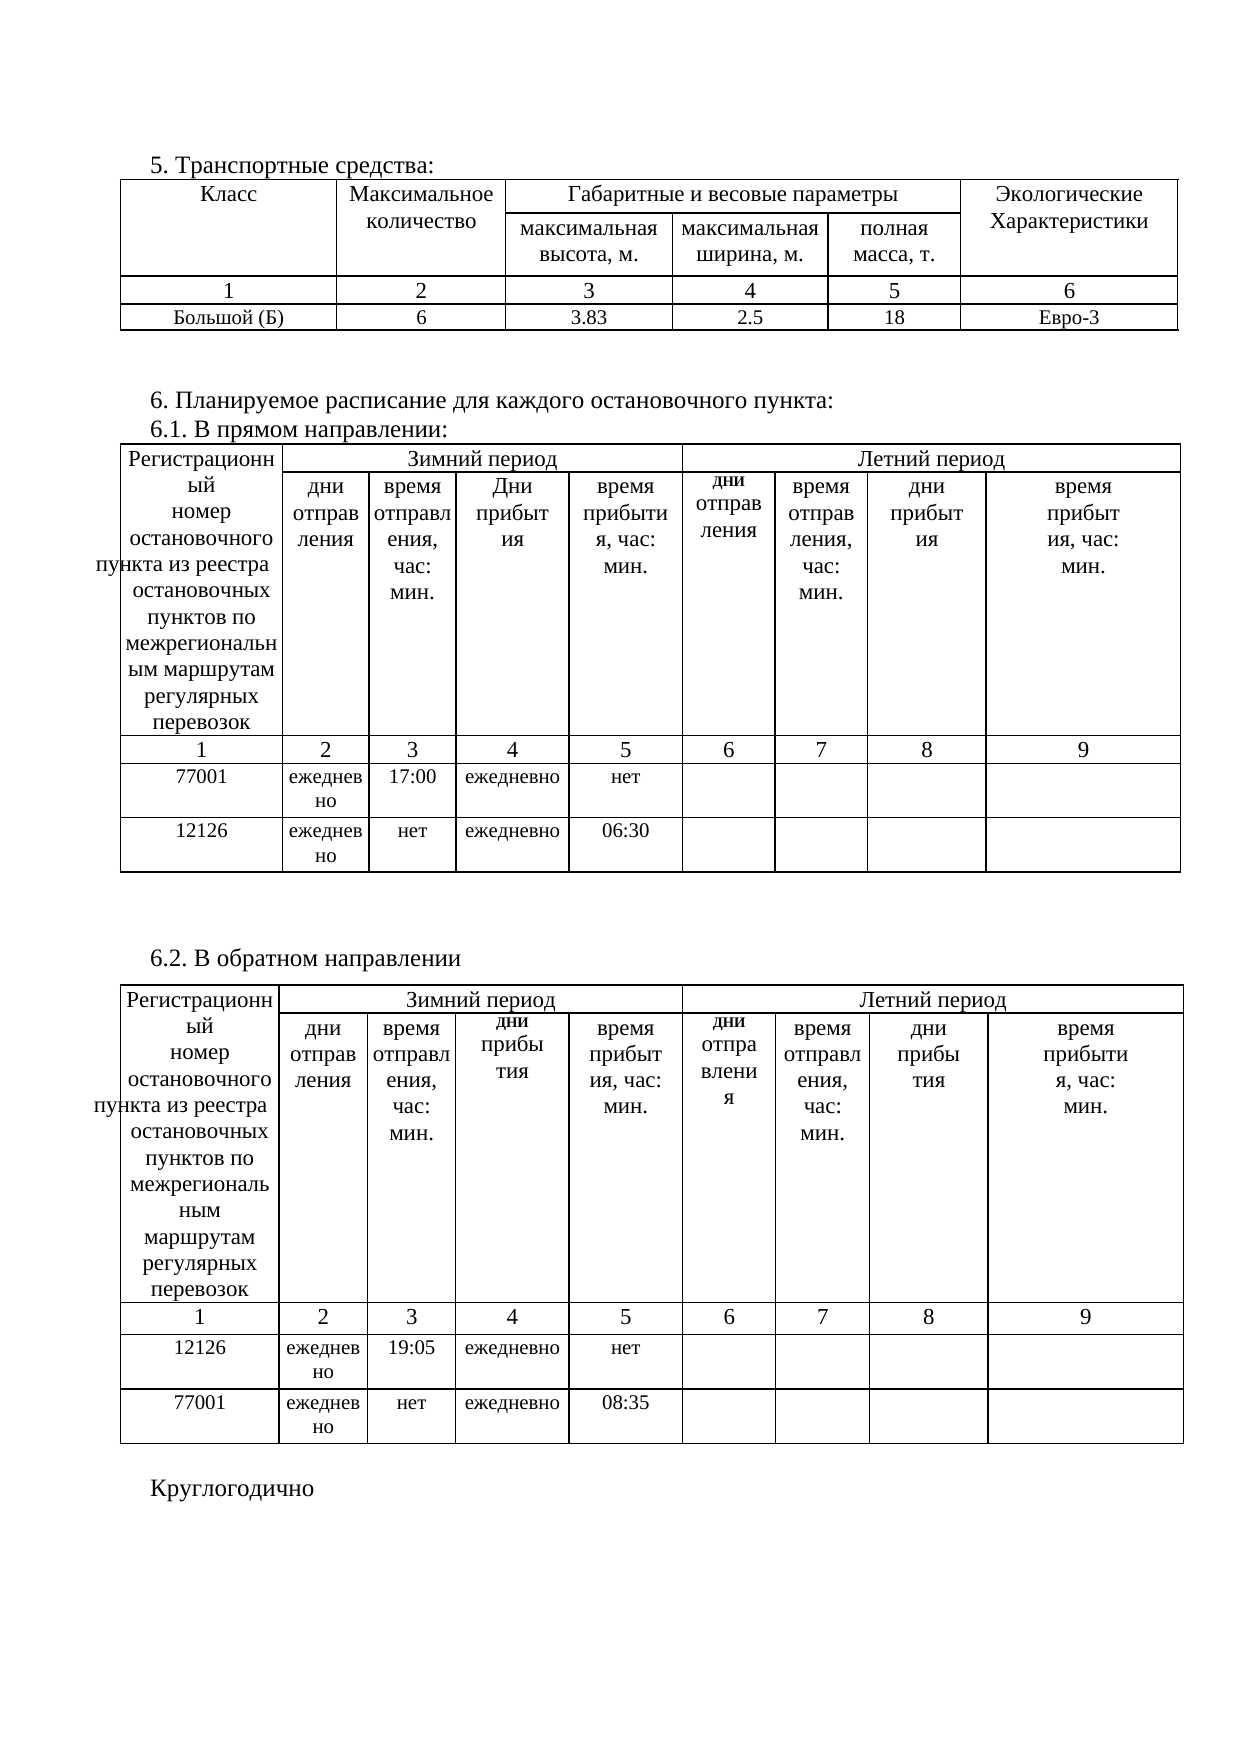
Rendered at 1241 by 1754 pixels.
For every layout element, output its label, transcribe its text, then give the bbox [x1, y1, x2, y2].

table_cell полная масса, т. [829, 214, 960, 275]
table_cell 17:00 [370, 764, 455, 817]
text 6.2. В обратном направлении [150, 943, 1090, 972]
text Круглогодично [150, 1473, 1090, 1502]
table_cell [683, 764, 774, 817]
table_cell нет [368, 1390, 455, 1442]
table_cell 8 [868, 736, 985, 762]
table_cell [683, 1390, 775, 1442]
table_header Максимальное количество [337, 180, 505, 275]
table_cell [989, 1335, 1183, 1388]
table_cell нет [570, 1335, 682, 1388]
table_header Зимний период [280, 986, 682, 1012]
table_cell дни отправ ления [283, 473, 368, 734]
table_cell [776, 764, 867, 817]
table_cell 6 [683, 736, 774, 762]
table_cell 2 [280, 1303, 367, 1334]
table_cell ежедневно [280, 1390, 367, 1442]
table_cell ежедневно [457, 764, 568, 817]
table_cell 9 [987, 736, 1180, 762]
text 6. Планируемое расписание для каждого остановочного пункта: [150, 386, 1090, 414]
table_cell ДНИ прибы тия [456, 1014, 568, 1302]
table_cell 4 [457, 736, 568, 762]
table_cell 06:30 [570, 818, 682, 871]
table_cell 5 [829, 277, 960, 303]
table_header Регистрационный номер остановочного пункта из реестра остановочных пунктов по межрегиональным маршрутам регулярных перевозок [121, 986, 278, 1302]
table_cell дни отправ ления [280, 1014, 367, 1302]
table_header Летний период [683, 445, 1180, 471]
table_cell ежедневно [280, 1335, 367, 1388]
table_cell 12126 [121, 1335, 278, 1388]
table_cell время отправл ения, час: мин. [368, 1014, 455, 1302]
table_header Габаритные и весовые параметры [506, 180, 960, 212]
table_cell 4 [456, 1303, 568, 1334]
table_cell 77001 [121, 1390, 278, 1442]
table_cell 1 [121, 736, 282, 762]
table_cell 18 [829, 305, 960, 329]
table_cell 2 [337, 277, 505, 303]
text 6.1. В прямом направлении: [150, 414, 1090, 443]
table_cell время отправл ения, час: мин. [776, 1014, 869, 1302]
table_cell максимальная высота, м. [506, 214, 672, 275]
table_cell 8 [870, 1303, 987, 1334]
table_cell Большой (Б) [121, 305, 336, 329]
table_cell нет [570, 764, 682, 817]
table_cell 6 [337, 305, 505, 329]
table_cell [870, 1390, 987, 1442]
table_cell 7 [776, 1303, 869, 1334]
table_cell 7 [776, 736, 867, 762]
table_cell 12126 [121, 818, 282, 871]
table_cell 6 [961, 277, 1177, 303]
table_cell 1 [121, 1303, 278, 1334]
table_header Класс [121, 180, 336, 275]
table_cell Дни прибыт ия [457, 473, 568, 734]
table_cell 5 [570, 1303, 682, 1334]
table_cell [683, 818, 774, 871]
table_cell время прибыт ия, час: мин. [570, 1014, 682, 1302]
table_cell время отправл ения, час: мин. [370, 473, 455, 734]
table_cell 1 [121, 277, 336, 303]
table_cell [776, 818, 867, 871]
text 5. Транспортные средства: [150, 150, 1090, 179]
table_cell [987, 818, 1180, 871]
table_cell 77001 [121, 764, 282, 817]
table_header Зимний период [283, 445, 682, 471]
table_cell ежедневно [456, 1390, 568, 1442]
table_cell 3 [506, 277, 672, 303]
table_cell дни прибы тия [870, 1014, 987, 1302]
table_cell время прибыти я, час: мин. [989, 1014, 1183, 1302]
table_header Регистрационный номер остановочного пункта из реестра остановочных пунктов по межрегиональным маршрутам регулярных перевозок [121, 445, 282, 734]
table_cell 2.5 [673, 305, 827, 329]
table_cell [776, 1390, 869, 1442]
table_cell [868, 764, 985, 817]
table_cell 4 [673, 277, 827, 303]
table_cell 5 [570, 736, 682, 762]
table_cell 3 [370, 736, 455, 762]
table_cell [989, 1390, 1183, 1442]
table_cell время отправ ления, час: мин. [776, 473, 867, 734]
table_header Летний период [683, 986, 1183, 1012]
table_cell дни прибыт ия [868, 473, 985, 734]
table_cell [868, 818, 985, 871]
table_cell нет [370, 818, 455, 871]
table_cell [776, 1335, 869, 1388]
table_cell время прибыти я, час: мин. [570, 473, 682, 734]
table_cell [683, 1335, 775, 1388]
table_cell 9 [989, 1303, 1183, 1334]
table_cell 3.83 [506, 305, 672, 329]
table_cell 19:05 [368, 1335, 455, 1388]
table_cell время прибыт ия, час: мин. [987, 473, 1180, 734]
table_cell ежедневно [457, 818, 568, 871]
table_cell ежедневно [283, 764, 368, 817]
table_cell 08:35 [570, 1390, 682, 1442]
table_header Экологические Характеристики [961, 180, 1177, 275]
table_cell ДНИ отпра влени я [683, 1014, 775, 1302]
table_cell 6 [683, 1303, 775, 1334]
table_cell максимальная ширина, м. [673, 214, 827, 275]
table_cell ежедневно [283, 818, 368, 871]
table_cell Евро-3 [961, 305, 1177, 329]
table_cell ДНИ отправ ления [683, 473, 774, 734]
table_cell [870, 1335, 987, 1388]
table_cell 2 [283, 736, 368, 762]
table_cell ежедневно [456, 1335, 568, 1388]
table_cell 3 [368, 1303, 455, 1334]
table_cell [987, 764, 1180, 817]
